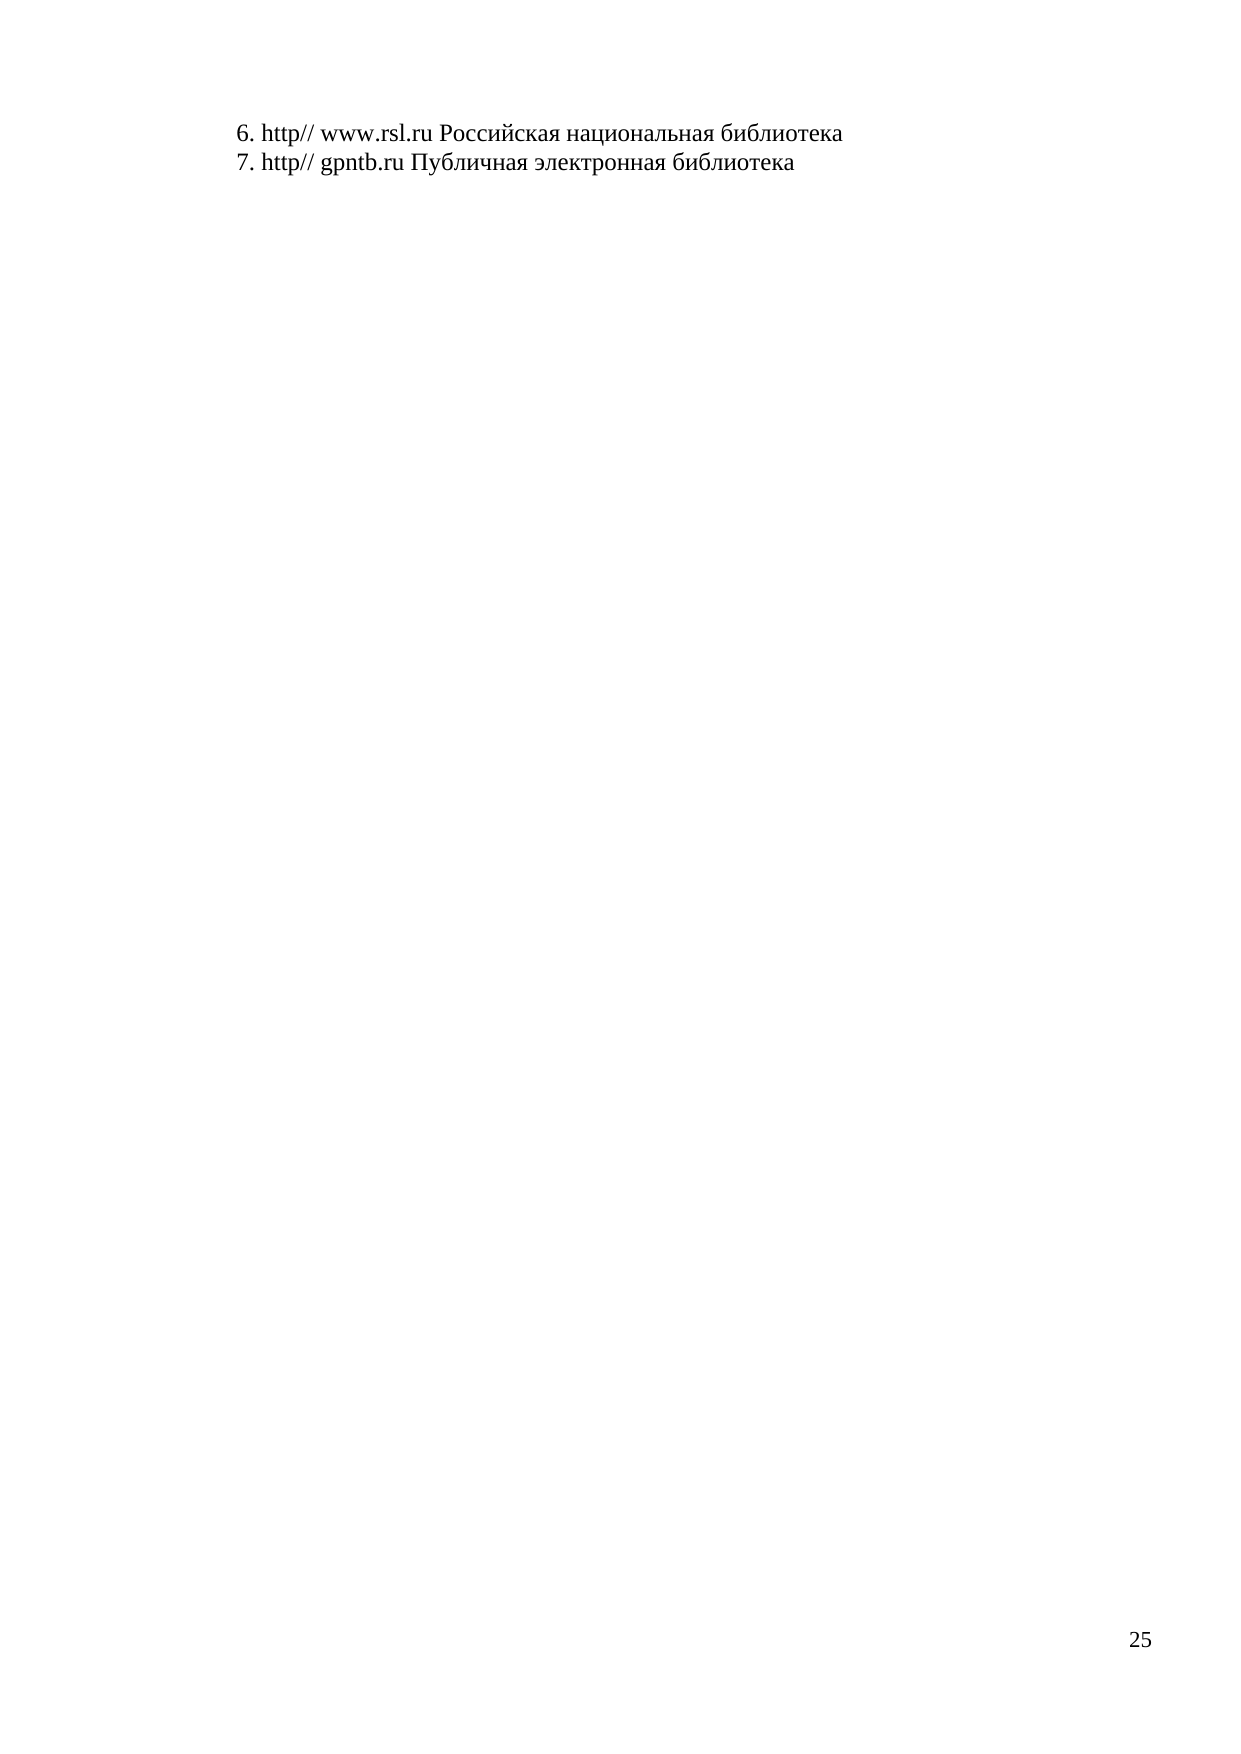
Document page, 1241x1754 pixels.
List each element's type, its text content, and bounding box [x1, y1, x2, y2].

text 7. http// gpntb.ru Публичная электронная библиотека [177, 147, 1152, 176]
list 6. http// www.rsl.ru Российская национальная библиотека [177, 118, 1152, 147]
